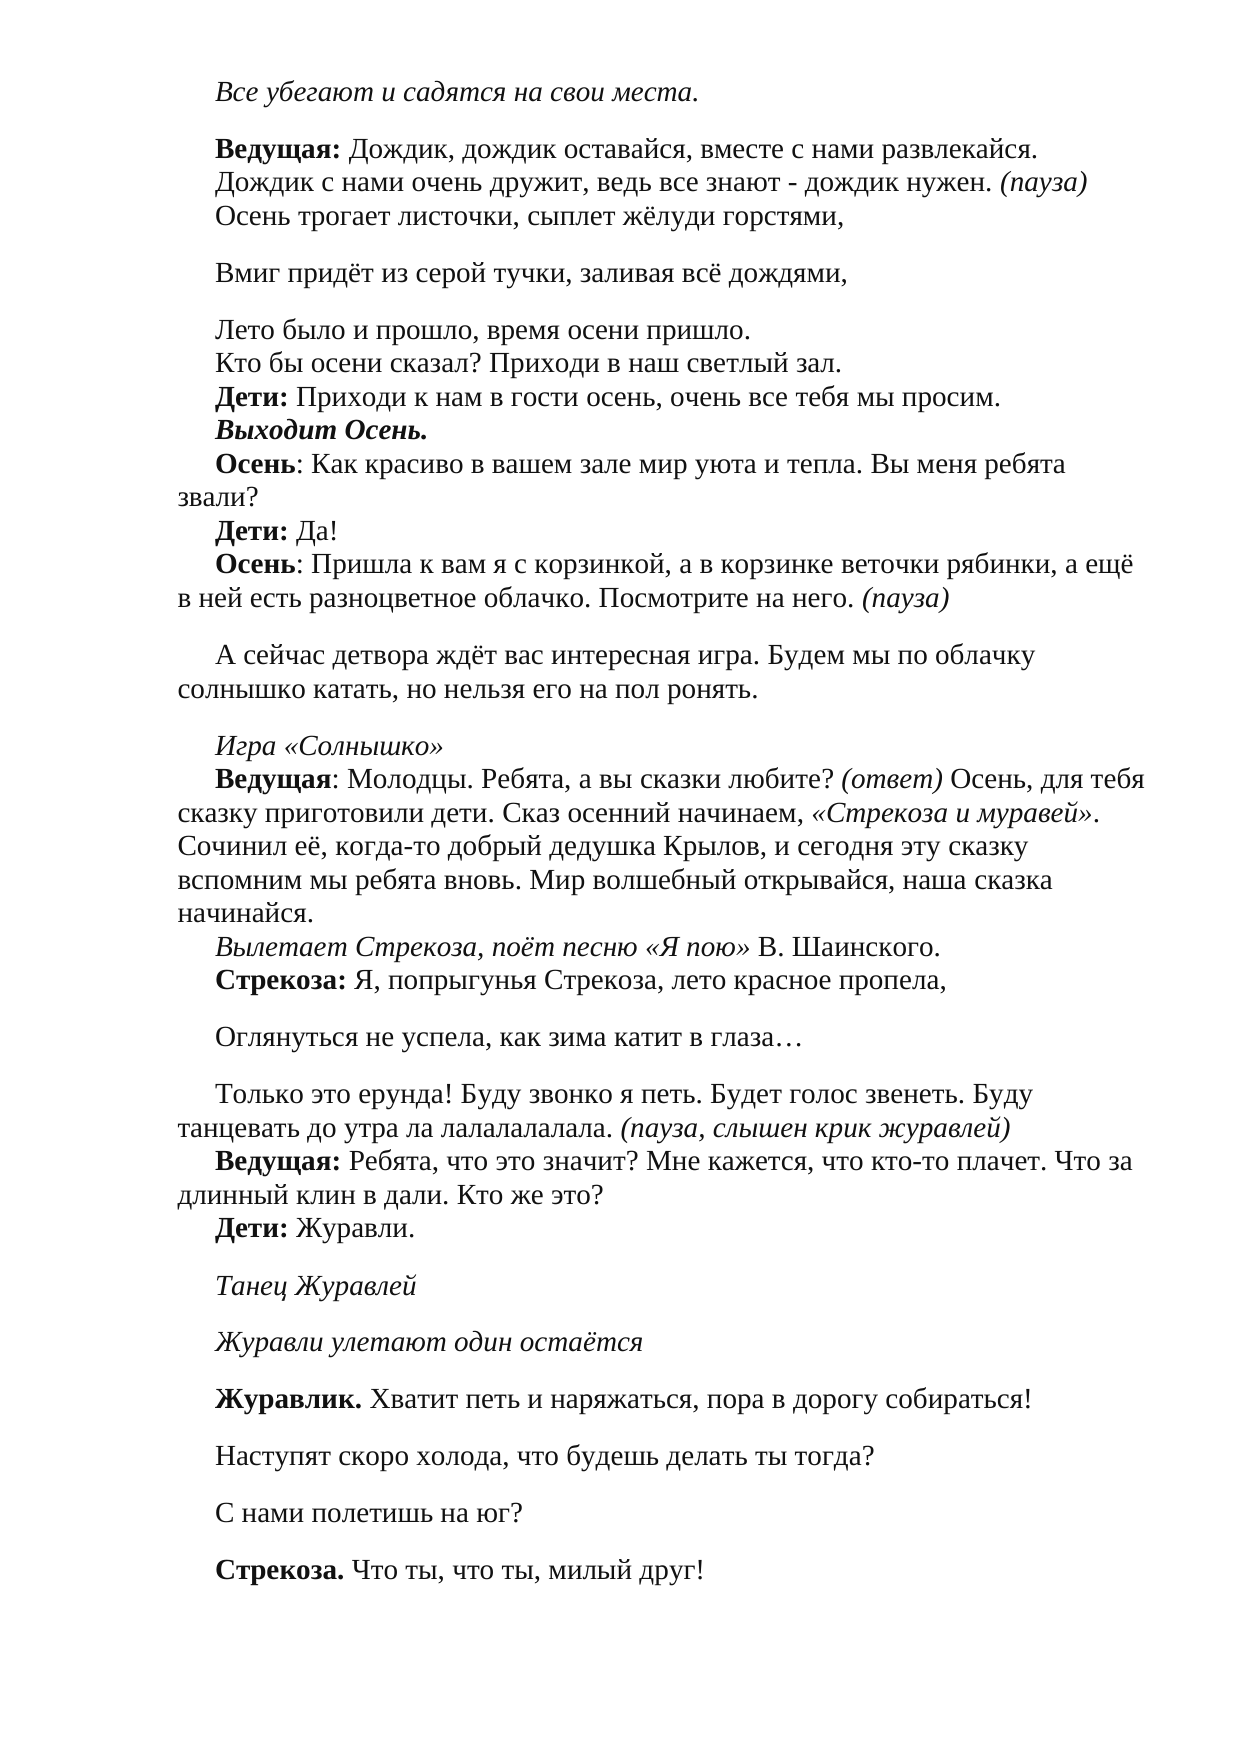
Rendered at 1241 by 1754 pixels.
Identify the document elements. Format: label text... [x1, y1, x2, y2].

text Игра «Солнышко» [177, 728, 1152, 761]
text Вылетает Стрекоза, поёт песню «Я пою» В. Шаинского. [177, 929, 1152, 962]
text Оглянуться не успела, как зима катит в глаза… [177, 1019, 1152, 1053]
text Дети: Да! [177, 513, 1152, 547]
text Лето было и прошло, время осени пришло. [177, 312, 1152, 345]
text Стрекоза. Что ты, что ты, милый друг! [177, 1552, 1152, 1586]
text Ведущая: Молодцы. Ребята, а вы сказки любите? (ответ) Осень, для тебя сказку приготовили дети. Сказ осенний начинаем, «Стрекоза и муравей». Сочинил её, когда-то добрый дедушка Крылов, и сегодня эту сказку вспомним мы ребята вновь. Мир волшебный открывайся, наша сказка начинайся. [177, 761, 1152, 929]
text Дети: Журавли. [177, 1211, 1152, 1244]
text Ведущая: Ребята, что это значит? Мне кажется, что кто-то плачет. Что за длинный клин в дали. Кто же это? [177, 1143, 1152, 1211]
text Дождик с нами очень дружит, ведь все знают - дождик нужен. (пауза) [177, 164, 1152, 198]
text А сейчас детвора ждёт вас интересная игра. Будем мы по облачку солнышко катать, но нельзя его на пол ронять. [177, 637, 1152, 704]
text Осень трогает листочки, сыплет жёлуди горстями, [177, 198, 1152, 231]
text Стрекоза: Я, попрыгунья Стрекоза, лето красное пропела, [177, 962, 1152, 996]
text Журавли улетают один остаётся [177, 1324, 1152, 1358]
text С нами полетишь на юг? [177, 1496, 1152, 1529]
text Кто бы осени сказал? Приходи в наш светлый зал. [177, 345, 1152, 379]
text Осень: Как красиво в вашем зале мир уюта и тепла. Вы меня ребята звали? [177, 446, 1152, 513]
text Осень: Пришла к вам я с корзинкой, а в корзинке веточки рябинки, а ещё в ней есть разноцветное облачко. Посмотрите на него. (пауза) [177, 547, 1152, 614]
text Дети: Приходи к нам в гости осень, очень все тебя мы просим. [177, 379, 1152, 412]
text Выходит Осень. [177, 412, 1152, 446]
text Танец Журавлей [177, 1268, 1152, 1301]
text Все убегают и садятся на свои места. [177, 74, 1152, 107]
text Только это ерунда! Буду звонко я петь. Будет голос звенеть. Буду танцевать до утра ла лалалалалала. (пауза, слышен крик журавлей) [177, 1076, 1152, 1143]
text Ведущая: Дождик, дождик оставайся, вместе с нами развлекайся. [177, 131, 1152, 164]
text Вмиг придёт из серой тучки, заливая всё дождями, [177, 255, 1152, 288]
text Журавлик. Хватит петь и наряжаться, пора в дорогу собираться! [177, 1382, 1152, 1415]
text Наступят скоро холода, что будешь делать ты тогда? [177, 1438, 1152, 1472]
